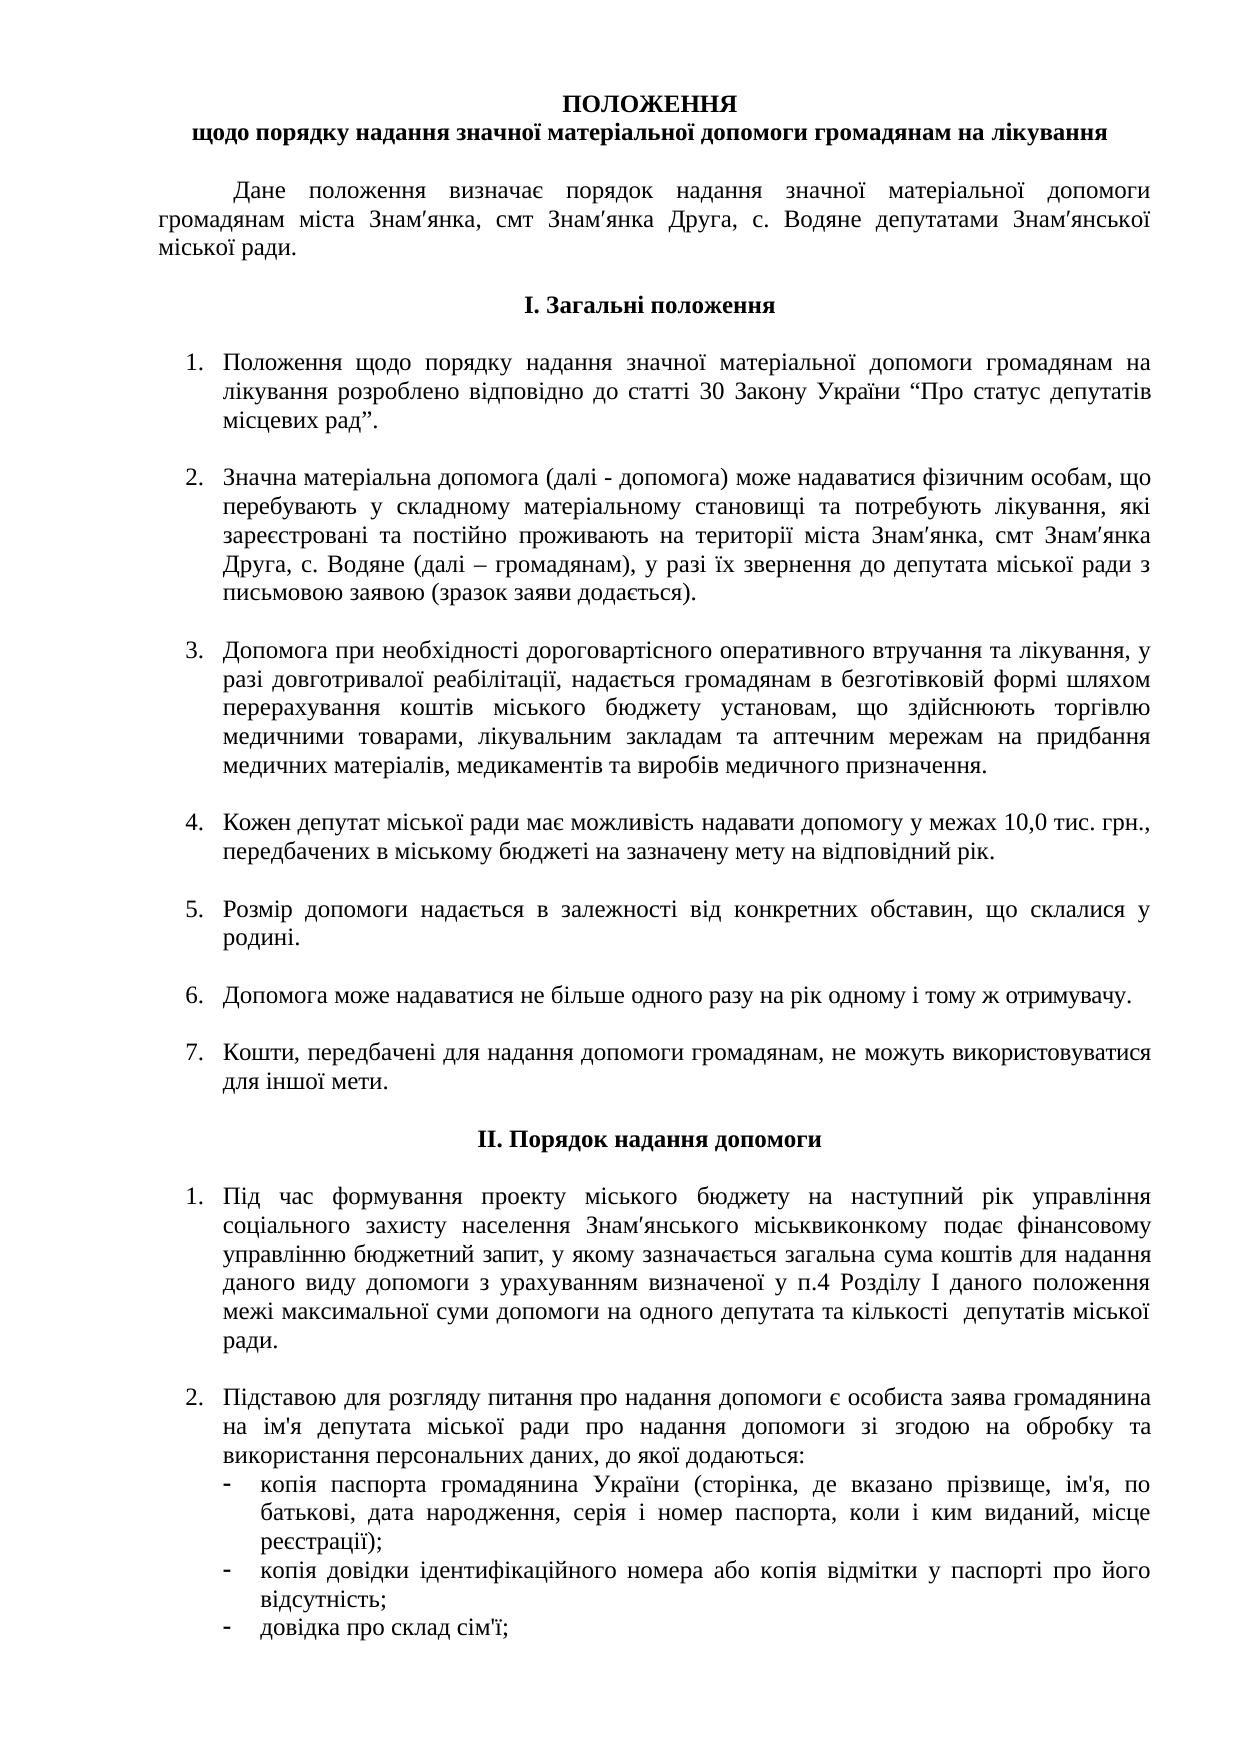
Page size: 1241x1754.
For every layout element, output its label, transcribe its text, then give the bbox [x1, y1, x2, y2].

list копія паспорта громадянина України (сторінка, де вказано прізвище, ім'я, по батькові, дата народження, серія і номер паспорта, коли і ким виданий, місце реєстрації); [223, 1469, 1152, 1555]
subtitle І. Загальні положення [148, 290, 1152, 319]
list Підставою для розгляду питання про надання допомоги є особиста заява громадянина на ім'я депутата міської ради про надання допомоги зі згодою на обробку та використання персональних даних, до якої додаються: [185, 1382, 1152, 1469]
list копія довідки ідентифікаційного номера або копія відмітки у паспорті про його відсутність; [223, 1555, 1152, 1612]
list Кошти, передбачені для надання допомоги громадянам, не можуть використовуватися для іншої мети. [185, 1037, 1152, 1095]
list Допомога при необхідності дороговартісного оперативного втручання та лікування, у разі довготривалої реабілітації, надається громадянам в безготівковій формі шляхом перерахування коштів міського бюджету установам, що здійснюють торгівлю медичними товарами, лікувальним закладам та аптечним мережам на придбання медичних матеріалів, медикаментів та виробів медичного призначення. [185, 635, 1152, 779]
list Під час формування проекту міського бюджету на наступний рік управління соціального захисту населення Знам′янського міськвиконкому подає фінансовому управлінню бюджетний запит, у якому зазначається загальна сума коштів для надання даного виду допомоги з урахуванням визначеної у п.4 Розділу І даного положення межі максимальної суми допомоги на одного депутата та кількості депутатів міської ради. [185, 1181, 1152, 1354]
list Розмір допомоги надається в залежності від конкретних обставин, що склалися у родині. [185, 894, 1152, 951]
list Положення щодо порядку надання значної матеріальної допомоги громадянам на лікування розроблено відповідно до статті 30 Закону України “Про статус депутатів місцевих рад”. [185, 347, 1152, 434]
text Дане положення визначає порядок надання значної матеріальної допомоги громадянам міста Знам′янка, смт Знам′янка Друга, с. Водяне депутатами Знам′янської міської ради. [158, 175, 1152, 261]
list Значна матеріальна допомога (далі - допомога) може надаватися фізичним особам, що перебувають у складному матеріальному становищі та потребують лікування, які зареєстровані та постійно проживають на території міста Знам′янка, смт Знам′янка Друга, с. Водяне (далі – громадянам), у разі їх звернення до депутата міської ради з письмовою заявою (зразок заяви додається). [185, 462, 1152, 606]
list довідка про склад сім'ї; [223, 1612, 1152, 1641]
list Допомога може надаватися не більше одного разу на рік одному і тому ж отримувачу. [185, 980, 1152, 1009]
subtitle ІІ. Порядок надання допомоги [148, 1124, 1152, 1152]
subtitle ПОЛОЖЕННЯ [148, 89, 1152, 117]
subtitle щодо порядку надання значної матеріальної допомоги громадянам на лікування [148, 117, 1152, 146]
list Кожен депутат міської ради має можливість надавати допомогу у межах 10,0 тис. грн., передбачених в міському бюджеті на зазначену мету на відповідний рік. [185, 807, 1152, 865]
